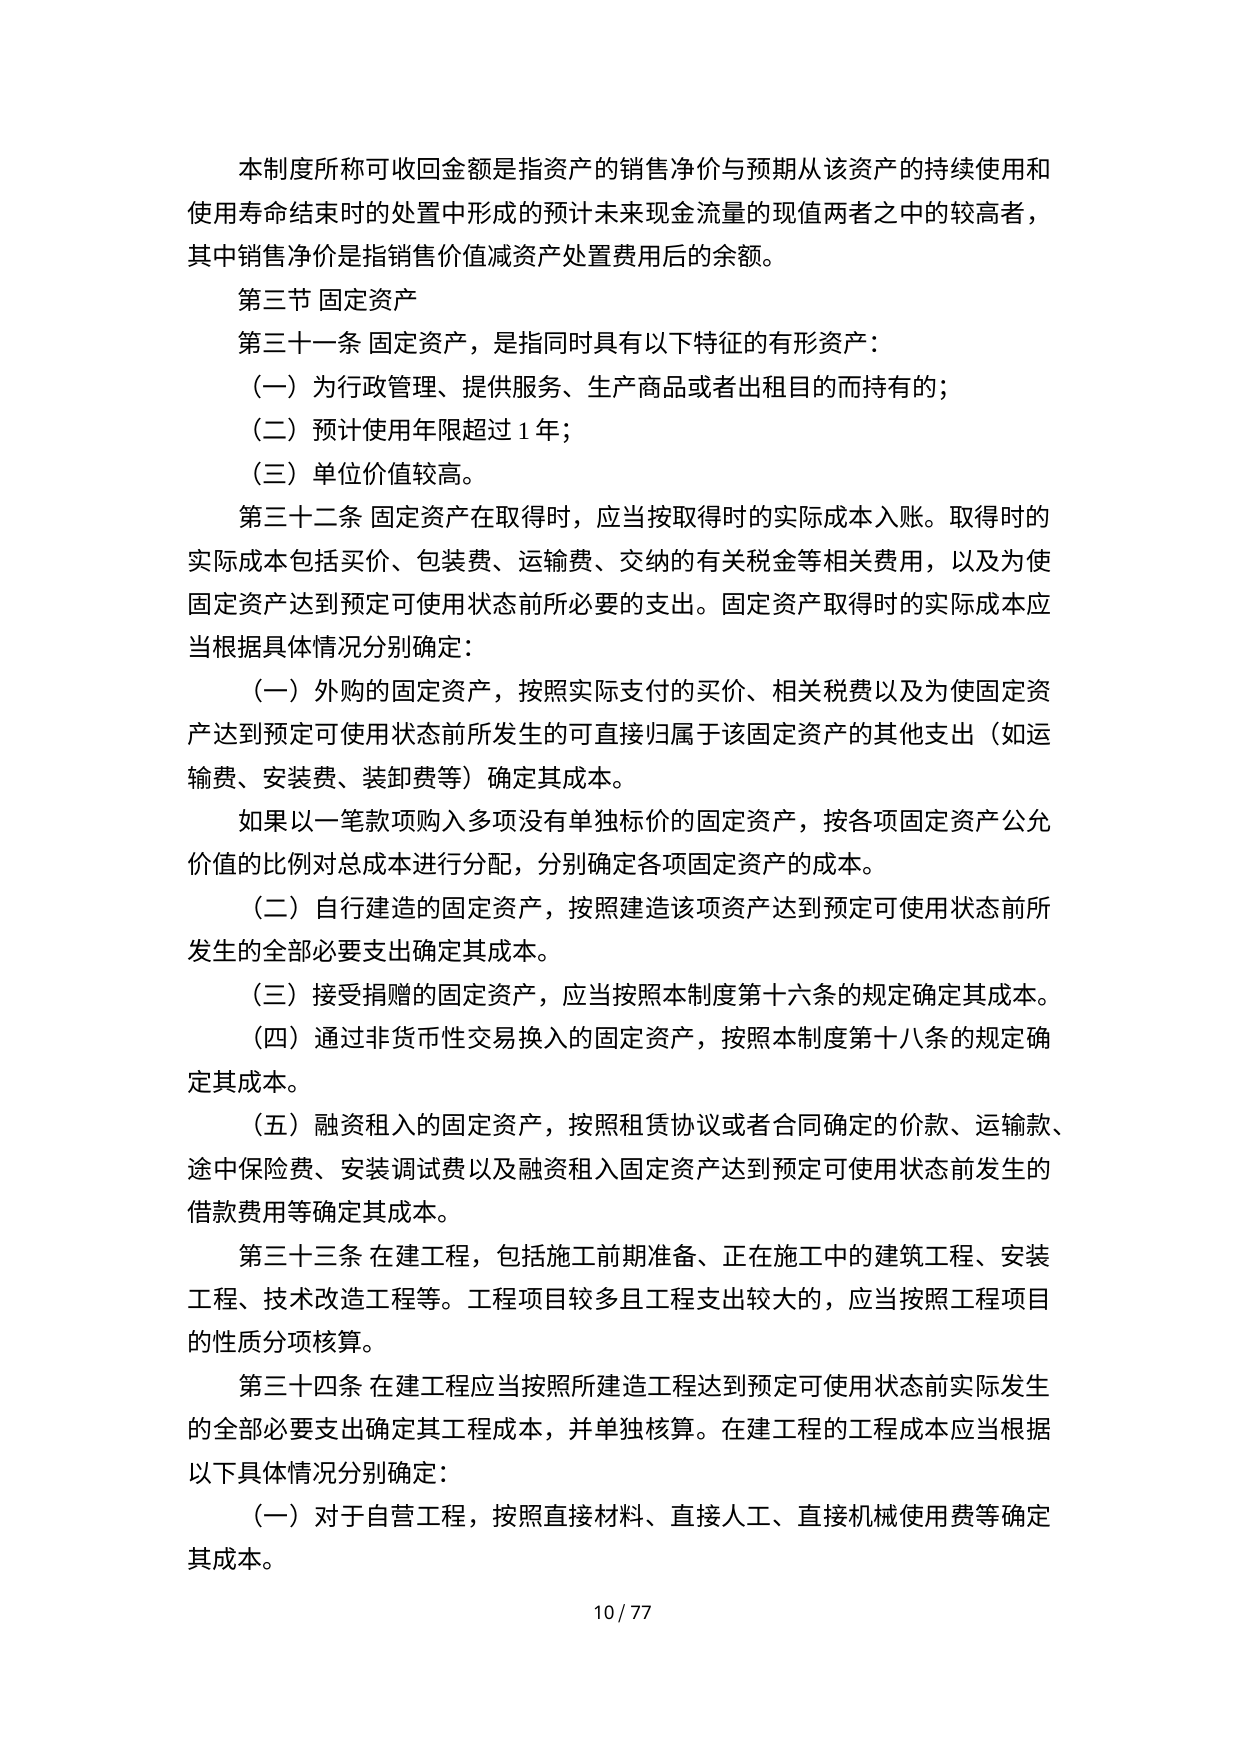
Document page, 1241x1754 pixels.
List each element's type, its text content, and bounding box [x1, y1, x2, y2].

text （二）自行建造的固定资产，按照建造该项资产达到预定可使用状态前所发生的全部必要支出确定其成本。 [187, 888, 1053, 968]
text （三）单位价值较高。 [187, 454, 1053, 490]
text （三）接受捐赠的固定资产，应当按照本制度第十六条的规定确定其成本。 [187, 975, 1053, 1012]
text 第三十二条 固定资产在取得时，应当按取得时的实际成本入账。取得时的实际成本包括买价、包装费、运输费、交纳的有关税金等相关费用，以及为使固定资产达到预定可使用状态前所必要的支出。固定资产取得时的实际成本应当根据具体情况分别确定： [187, 497, 1053, 664]
text （一）对于自营工程，按照直接材料、直接人工、直接机械使用费等确定其成本。 [187, 1497, 1053, 1576]
text 第三十三条 在建工程，包括施工前期准备、正在施工中的建筑工程、安装工程、技术改造工程等。工程项目较多且工程支出较大的，应当按照工程项目的性质分项核算。 [187, 1236, 1053, 1359]
text 本制度所称可收回金额是指资产的销售净价与预期从该资产的持续使用和使用寿命结束时的处置中形成的预计未来现金流量的现值两者之中的较高者，其中销售净价是指销售价值减资产处置费用后的余额。 [187, 150, 1053, 273]
text （五）融资租入的固定资产，按照租赁协议或者合同确定的价款、运输款、途中保险费、安装调试费以及融资租入固定资产达到预定可使用状态前发生的借款费用等确定其成本。 [187, 1106, 1053, 1229]
text （一）外购的固定资产，按照实际支付的买价、相关税费以及为使固定资产达到预定可使用状态前所发生的可直接归属于该固定资产的其他支出（如运输费、安装费、装卸费等）确定其成本。 [187, 671, 1053, 794]
text 第三十一条 固定资产，是指同时具有以下特征的有形资产： [187, 324, 1053, 360]
text 第三十四条 在建工程应当按照所建造工程达到预定可使用状态前实际发生的全部必要支出确定其工程成本，并单独核算。在建工程的工程成本应当根据以下具体情况分别确定： [187, 1366, 1053, 1489]
text （四）通过非货币性交易换入的固定资产，按照本制度第十八条的规定确定其成本。 [187, 1019, 1053, 1098]
text 第三节 固定资产 [187, 280, 1053, 317]
text （一）为行政管理、提供服务、生产商品或者出租目的而持有的； [187, 367, 1053, 403]
text （二）预计使用年限超过1年； [187, 411, 1053, 447]
text 如果以一笔款项购入多项没有单独标价的固定资产，按各项固定资产公允价值的比例对总成本进行分配，分别确定各项固定资产的成本。 [187, 802, 1053, 881]
